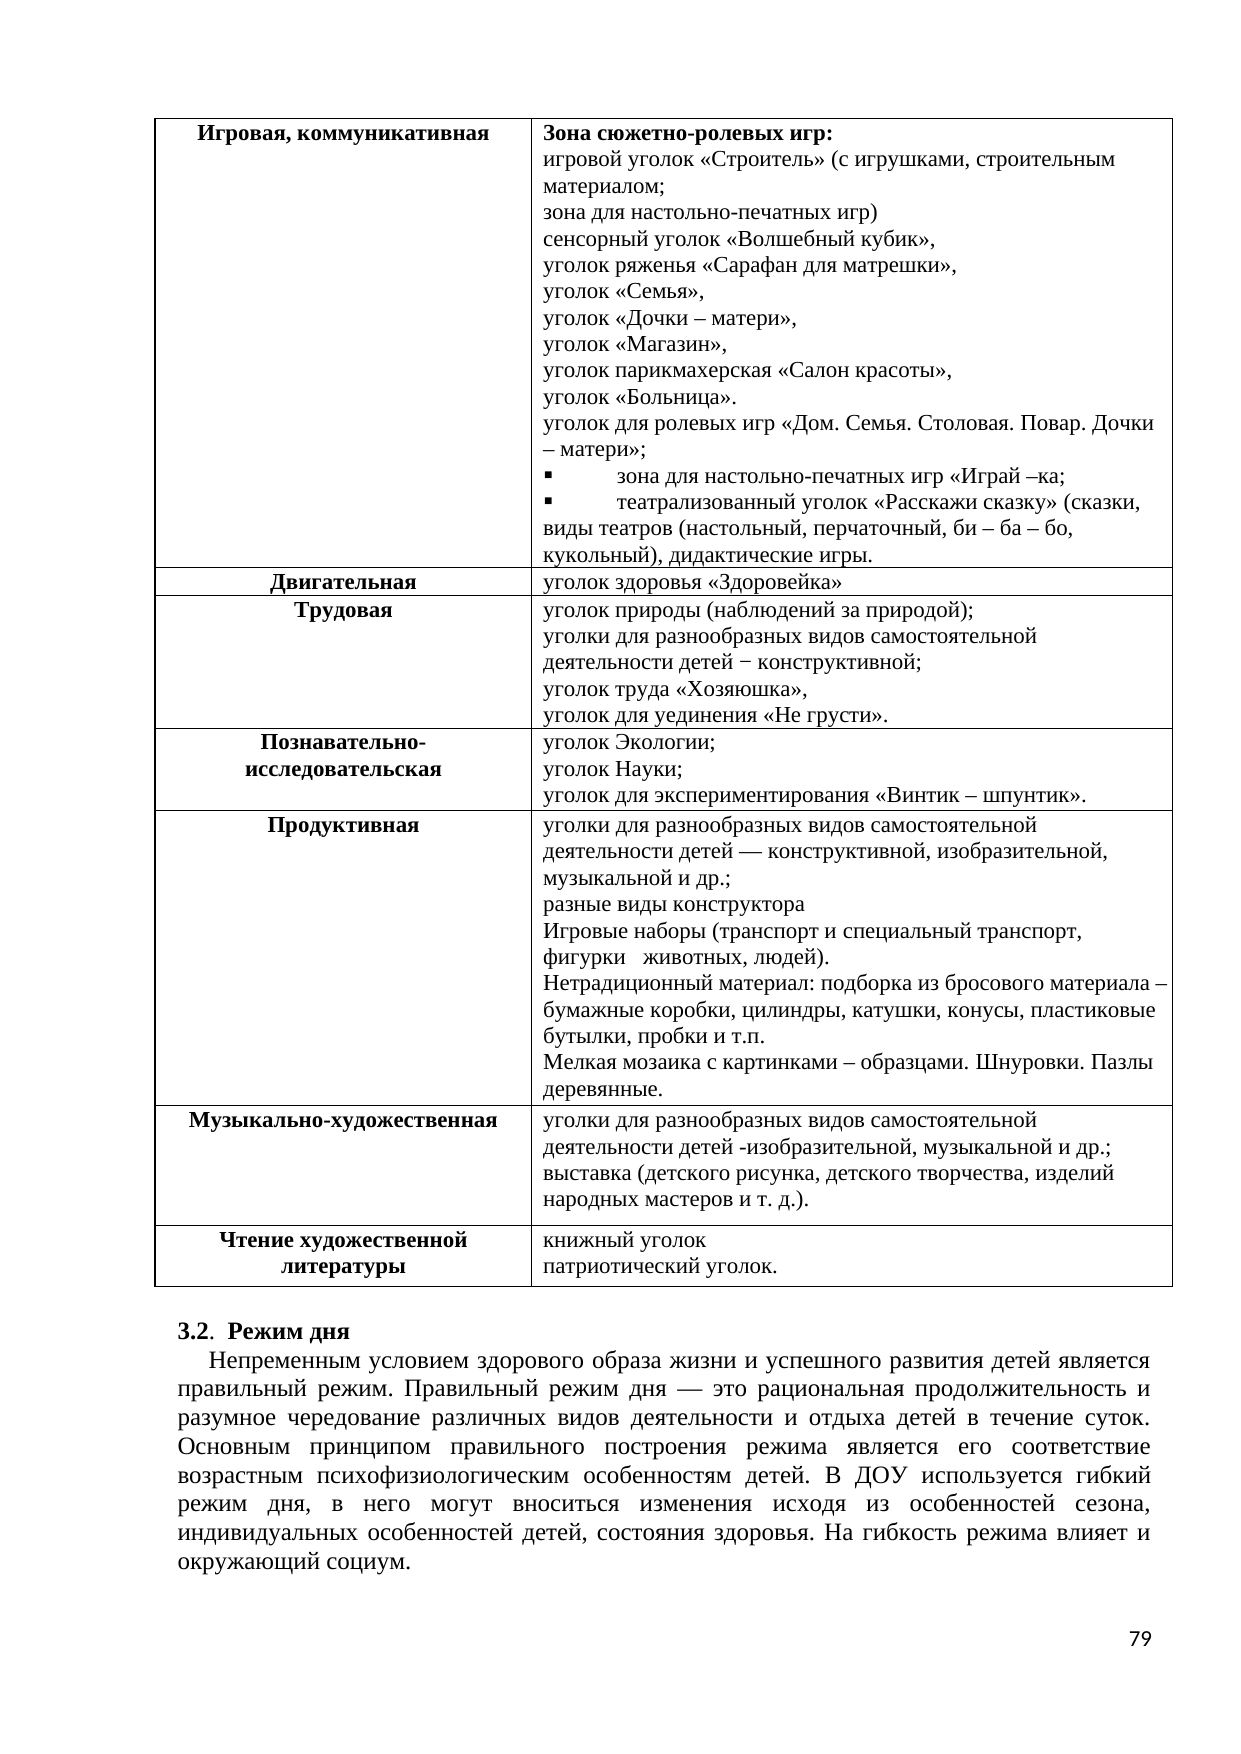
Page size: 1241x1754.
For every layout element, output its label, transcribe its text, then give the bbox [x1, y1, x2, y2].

text Непременным условием здорового образа жизни и успешного развития детей является правильный режим. Правильный режим дня — это рациональная продолжительность и разумное чередование различных видов деятельности и отдыха детей в течение суток. Основным принципом правильного построения режима является его соответствие возрастным психофизиологическим особенностям детей. В ДОУ используется гибкий режим дня, в него могут вноситься изменения исходя из особенностей сезона, индивидуальных особенностей детей, состояния здоровья. На гибкость режима влияет и окружающий социум. [177, 1345, 1152, 1575]
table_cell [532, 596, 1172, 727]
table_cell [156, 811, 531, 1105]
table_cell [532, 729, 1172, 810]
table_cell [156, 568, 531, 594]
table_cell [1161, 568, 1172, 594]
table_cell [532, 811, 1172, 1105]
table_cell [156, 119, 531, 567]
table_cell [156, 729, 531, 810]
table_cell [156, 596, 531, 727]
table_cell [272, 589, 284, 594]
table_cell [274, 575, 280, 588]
text 3.2. Режим дня [177, 1316, 1152, 1345]
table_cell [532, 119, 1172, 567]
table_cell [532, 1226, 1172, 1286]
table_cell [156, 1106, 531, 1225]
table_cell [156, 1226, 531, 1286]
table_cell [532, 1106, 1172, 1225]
